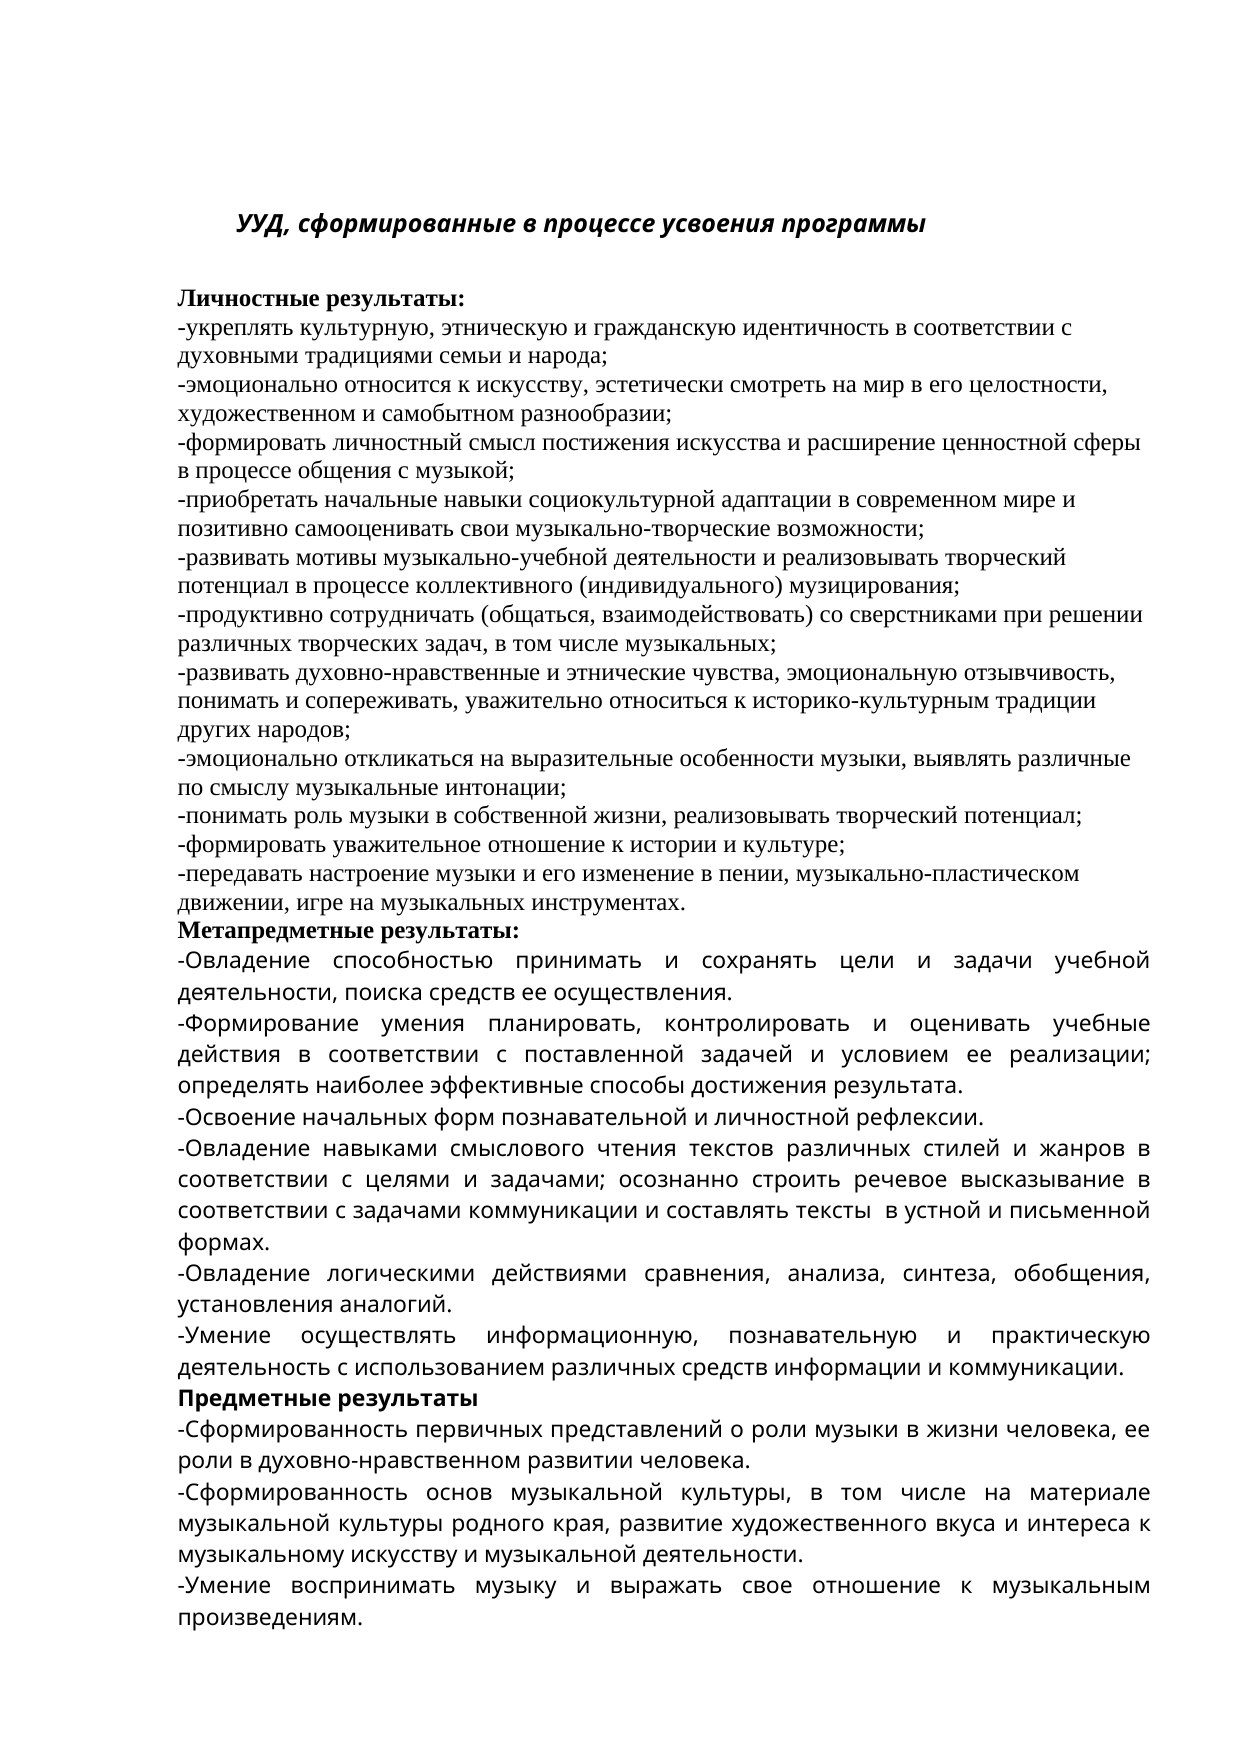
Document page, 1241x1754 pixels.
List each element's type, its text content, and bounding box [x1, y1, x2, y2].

text -Овладение способностью принимать и сохранять цели и задачи учебной деятельности, поиска средств ее осуществления. [177, 944, 1152, 1007]
text -Сформированность первичных представлений о роли музыки в жизни человека, ее роли в духовно-нравственном развитии человека. [177, 1413, 1152, 1476]
text Личностные результаты: [177, 283, 1152, 312]
text -формировать уважительное отношение к истории и культуре; [177, 829, 1152, 858]
text -развивать мотивы музыкально-учебной деятельности и реализовывать творческий потенциал в процессе коллективного (индивидуального) музицирования; [177, 542, 1152, 599]
text -эмоционально откликаться на выразительные особенности музыки, выявлять различные по смыслу музыкальные интонации; [177, 743, 1152, 801]
text -продуктивно сотрудничать (общаться, взаимодействовать) со сверстниками при решении различных творческих задач, в том числе музыкальных; [177, 599, 1152, 657]
text -укреплять культурную, этническую и гражданскую идентичность в соответствии с духовными традициями семьи и народа; [177, 312, 1152, 369]
text -развивать духовно-нравственные и этнические чувства, эмоциональную отзывчивость, понимать и сопереживать, уважительно относиться к историко-культурным традиции других народов; [177, 657, 1152, 743]
text Метапредметные результаты: [177, 916, 1152, 944]
text УУД, сформированные в процессе усвоения программы [177, 206, 1152, 240]
text -Формирование умения планировать, контролировать и оценивать учебные действия в соответствии с поставленной задачей и условием ее реализации; определять наиболее эффективные способы достижения результата. [177, 1007, 1152, 1101]
text -Умение воспринимать музыку и выражать свое отношение к музыкальным произведениям. [177, 1569, 1152, 1632]
text -Овладение логическими действиями сравнения, анализа, синтеза, обобщения, установления аналогий. [177, 1257, 1152, 1319]
text -Сформированность основ музыкальной культуры, в том числе на материале музыкальной культуры родного края, развитие художественного вкуса и интереса к музыкальному искусству и музыкальной деятельности. [177, 1476, 1152, 1569]
text Предметные результаты [177, 1382, 1152, 1413]
text -Умение осуществлять информационную, познавательную и практическую деятельность с использованием различных средств информации и коммуникации. [177, 1319, 1152, 1382]
text -передавать настроение музыки и его изменение в пении, музыкально-пластическом движении, игре на музыкальных инструментах. [177, 858, 1152, 916]
text -приобретать начальные навыки социокультурной адаптации в современном мире и позитивно самооценивать свои музыкально-творческие возможности; [177, 484, 1152, 542]
text -Овладение навыками смыслового чтения текстов различных стилей и жанров в соответствии с целями и задачами; осознанно строить речевое высказывание в соответствии с задачами коммуникации и составлять тексты в устной и письменной формах. [177, 1132, 1152, 1257]
text -понимать роль музыки в собственной жизни, реализовывать творческий потенциал; [177, 801, 1152, 829]
text -эмоционально относится к искусству, эстетически смотреть на мир в его целостности, художественном и самобытном разнообразии; [177, 369, 1152, 427]
text -Освоение начальных форм познавательной и личностной рефлексии. [177, 1101, 1152, 1132]
text -формировать личностный смысл постижения искусства и расширение ценностной сферы в процессе общения с музыкой; [177, 427, 1152, 484]
